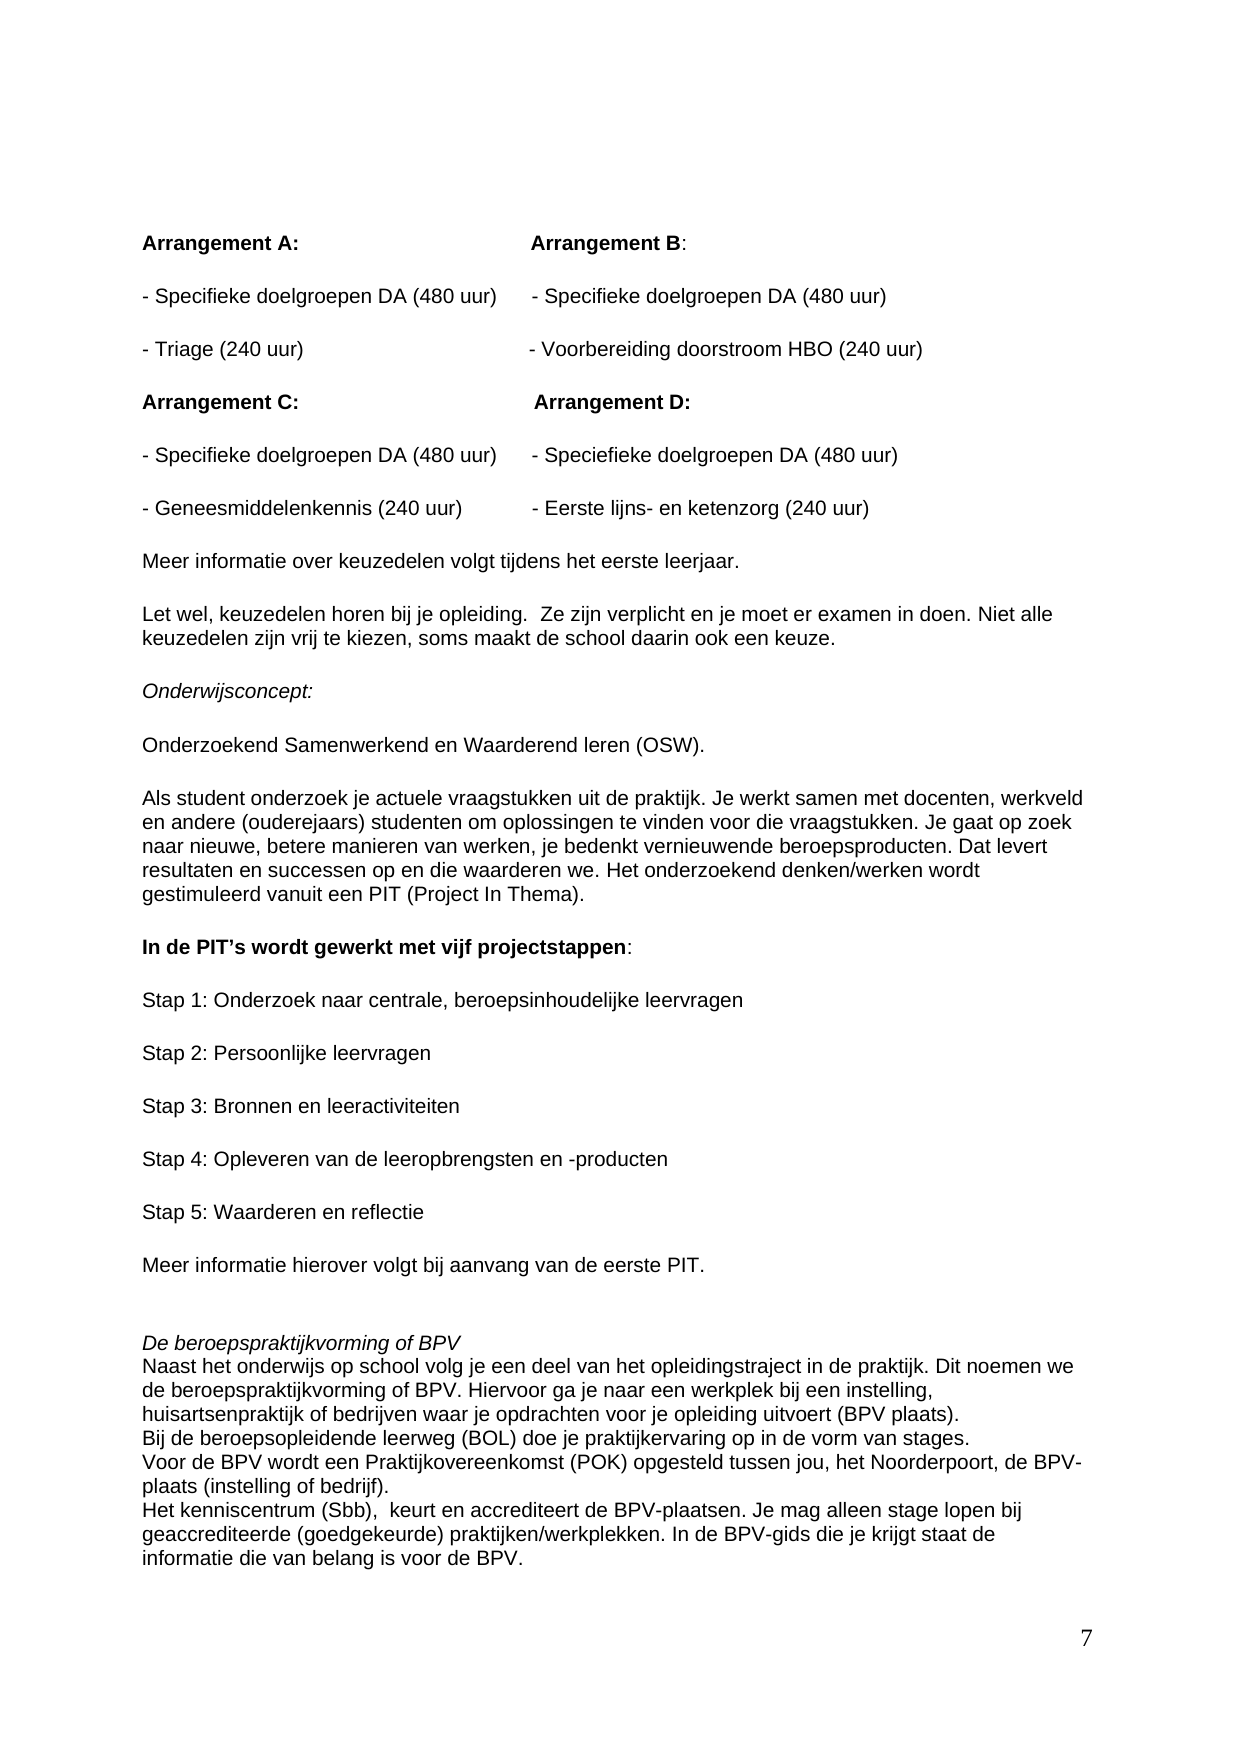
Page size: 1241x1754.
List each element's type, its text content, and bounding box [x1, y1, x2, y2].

text Arrangement C: Arrangement D: [142, 390, 1092, 414]
text Stap 4: Opleveren van de leeropbrengsten en -producten [142, 1147, 1092, 1171]
text Bij de beroepsopleidende leerweg (BOL) doe je praktijkervaring op in de vorm van stages. [142, 1426, 1092, 1450]
text Het kenniscentrum (Sbb), keurt en accrediteert de BPV-plaatsen. Je mag alleen stage lopen bij geaccrediteerde (goedgekeurde) praktijken/werkplekken. In de BPV-gids die je krijgt staat de informatie die van belang is voor de BPV. [142, 1498, 1092, 1570]
text Stap 5: Waarderen en reflectie [142, 1200, 1092, 1224]
text Arrangement A: Arrangement B: [142, 230, 1092, 254]
text Stap 1: Onderzoek naar centrale, beroepsinhoudelijke leervragen [142, 988, 1092, 1012]
text Naast het onderwijs op school volg je een deel van het opleidingstraject in de praktijk. Dit noemen we de beroepspraktijkvorming of BPV. Hiervoor ga je naar een werkplek bij een instelling, huisartsenpraktijk of bedrijven waar je opdrachten voor je opleiding uitvoert (BPV plaats). [142, 1354, 1100, 1426]
text Stap 2: Persoonlijke leervragen [142, 1041, 1092, 1065]
text Meer informatie hierover volgt bij aanvang van de eerste PIT. [142, 1253, 1092, 1277]
text - Triage (240 uur) - Voorbereiding doorstroom HBO (240 uur) [142, 337, 1092, 361]
text In de PIT’s wordt gewerkt met vijf projectstappen: [142, 934, 1092, 958]
text Onderzoekend Samenwerkend en Waarderend leren (OSW). [142, 732, 1092, 756]
text - Geneesmiddelenkennis (240 uur) - Eerste lijns- en ketenzorg (240 uur) [142, 496, 1092, 520]
subtitle De beroepspraktijkvorming of BPV [142, 1330, 1092, 1354]
text Als student onderzoek je actuele vraagstukken uit de praktijk. Je werkt samen met docenten, werkveld en andere (ouderejaars) studenten om oplossingen te vinden voor die vraagstukken. Je gaat op zoek naar nieuwe, betere manieren van werken, je bedenkt vernieuwende beroepsproducten. Dat levert resultaten en successen op en die waarderen we. Het onderzoekend denken/werken wordt gestimuleerd vanuit een PIT (Project In Thema). [142, 786, 1092, 905]
text Onderwijsconcept: [142, 679, 1092, 703]
text - Specifieke doelgroepen DA (480 uur) - Speciefieke doelgroepen DA (480 uur) [142, 443, 1092, 467]
text Meer informatie over keuzedelen volgt tijdens het eerste leerjaar. [142, 549, 1092, 573]
text Stap 3: Bronnen en leeractiviteiten [142, 1094, 1092, 1118]
text Let wel, keuzedelen horen bij je opleiding. Ze zijn verplicht en je moet er examen in doen. Niet alle keuzedelen zijn vrij te kiezen, soms maakt de school daarin ook een keuze. [142, 602, 1092, 650]
text - Specifieke doelgroepen DA (480 uur) - Specifieke doelgroepen DA (480 uur) [142, 283, 1092, 307]
text Voor de BPV wordt een Praktijkovereenkomst (POK) opgesteld tussen jou, het Noorderpoort, de BPV-plaats (instelling of bedrijf). [142, 1450, 1092, 1498]
